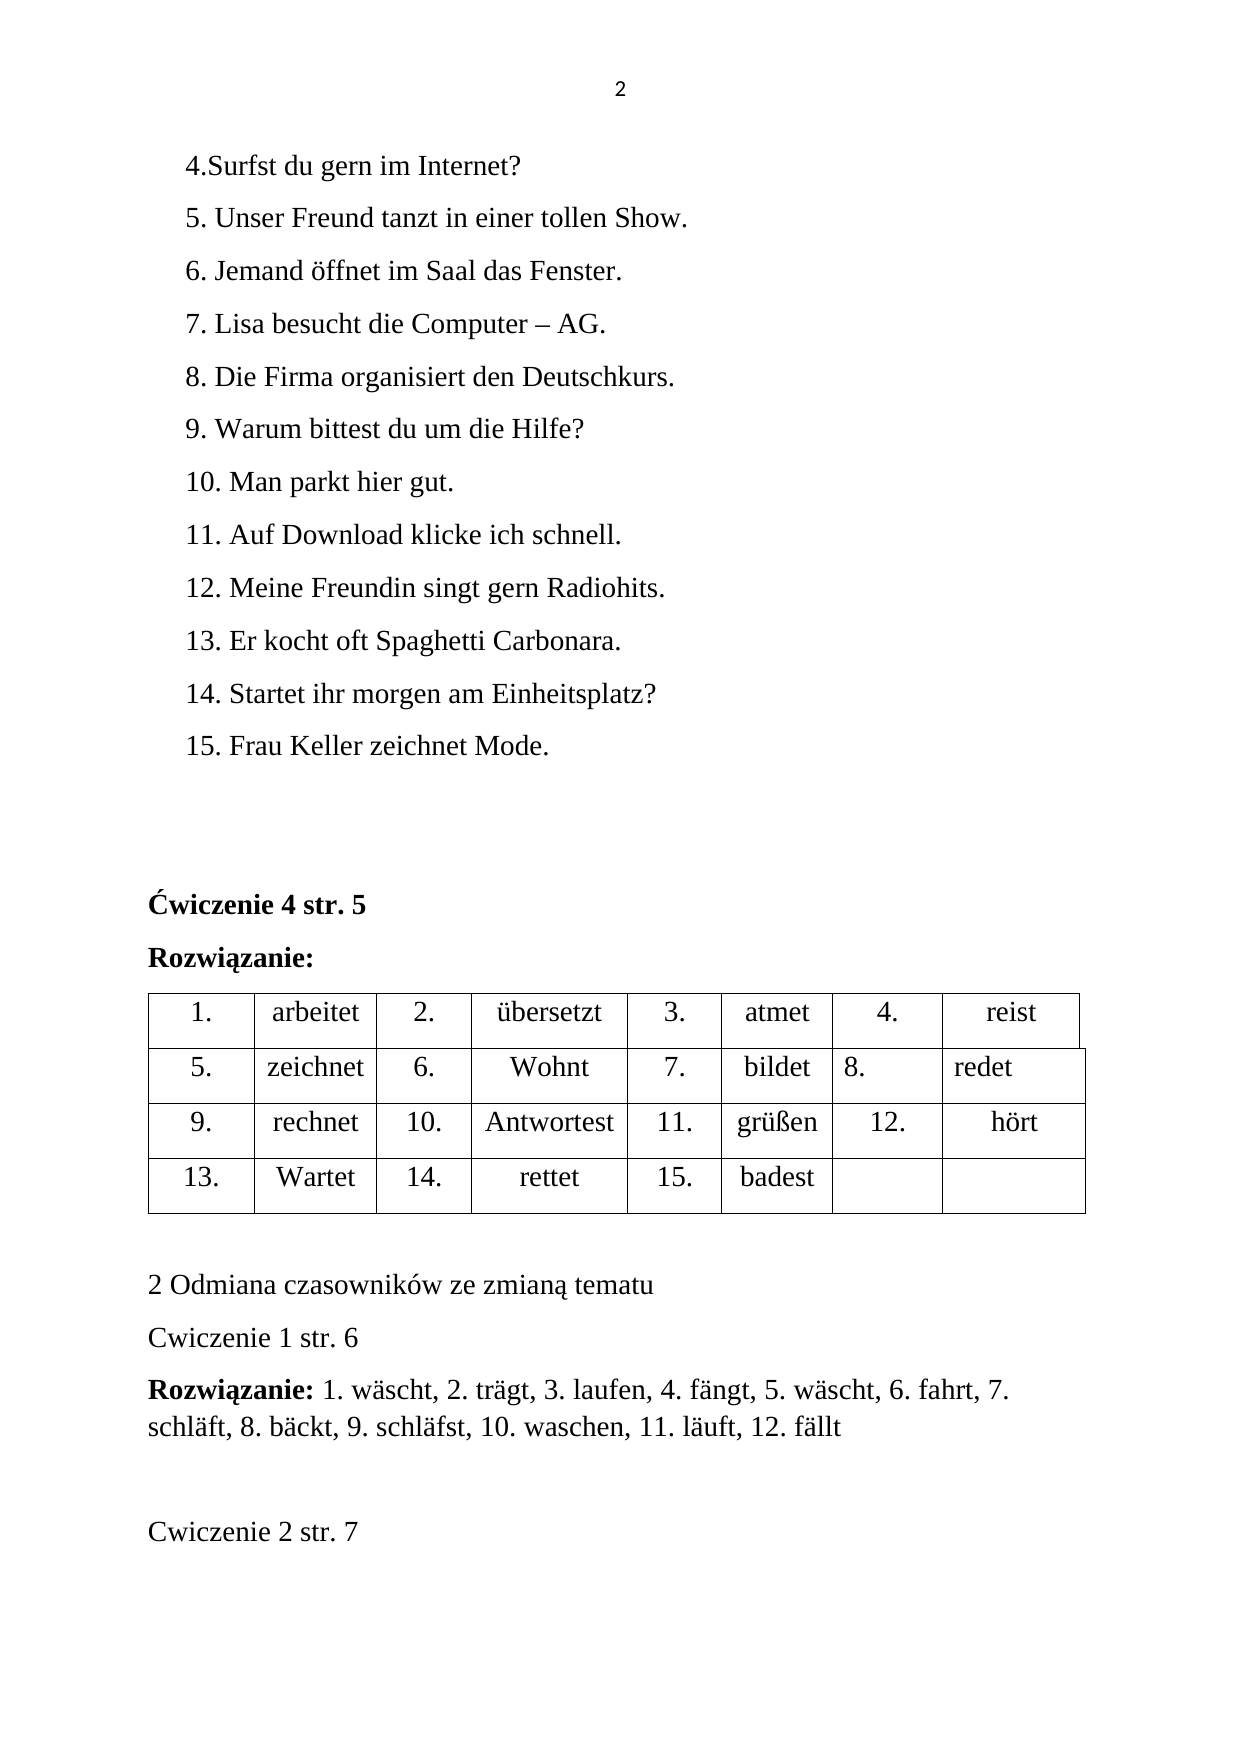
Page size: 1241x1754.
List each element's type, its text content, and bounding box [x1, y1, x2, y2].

table_cell 13. [149, 1159, 254, 1213]
table_cell Antwortest [472, 1104, 627, 1158]
table_cell 14. [377, 1159, 471, 1213]
table_cell 8. [833, 1049, 942, 1103]
table_cell [943, 1159, 1085, 1213]
text 4.Surfst du gern im Internet? [185, 148, 1093, 181]
text 15. Frau Keller zeichnet Mode. [185, 728, 1093, 762]
table_cell 5. [149, 1049, 254, 1103]
text 14. Startet ihr morgen am Einheitsplatz? [185, 676, 1093, 709]
table_header 3. [628, 994, 721, 1048]
table_cell rettet [472, 1159, 627, 1213]
text Ćwiczenie 4 str. 5 [148, 887, 1093, 921]
table_cell grüßen [722, 1104, 832, 1158]
table_header arbeitet [255, 994, 376, 1048]
text Cwiczenie 2 str. 7 [148, 1514, 1093, 1548]
table_cell bildet [722, 1049, 832, 1103]
text 7. Lisa besucht die Computer – AG. [185, 306, 1093, 339]
table_header 2. [377, 994, 471, 1048]
table_cell rechnet [255, 1104, 376, 1158]
table_cell zeichnet [255, 1049, 376, 1103]
text 8. Die Firma organisiert den Deutschkurs. [185, 359, 1093, 392]
table_cell 12. [833, 1104, 942, 1158]
text 10. Man parkt hier gut. [185, 464, 1093, 498]
table_cell 6. [377, 1049, 471, 1103]
table_cell [833, 1159, 942, 1213]
table_header atmet [722, 994, 832, 1048]
text 12. Meine Freundin singt gern Radiohits. [185, 570, 1093, 604]
text 5. Unser Freund tanzt in einer tollen Show. [185, 200, 1093, 234]
table_cell 10. [377, 1104, 471, 1158]
table_header übersetzt [472, 994, 627, 1048]
table_cell 11. [628, 1104, 721, 1158]
table_header 1. [149, 994, 254, 1048]
table_header 4. [833, 994, 942, 1048]
table_cell badest [722, 1159, 832, 1213]
table_cell Wartet [255, 1159, 376, 1213]
text Rozwiązanie: 1. wäscht, 2. trägt, 3. laufen, 4. fängt, 5. wäscht, 6. fahrt, 7. schläft, 8. bäckt, 9. schläfst, 10. waschen, 11. läuft, 12. fällt [148, 1372, 1093, 1442]
table_cell 7. [628, 1049, 721, 1103]
text Cwiczenie 1 str. 6 [148, 1320, 1093, 1353]
table_cell Wohnt [472, 1049, 627, 1103]
text 9. Warum bittest du um die Hilfe? [185, 412, 1093, 445]
table_cell 15. [628, 1159, 721, 1213]
text 2 Odmiana czasowników ze zmianą tematu [148, 1267, 1093, 1300]
text 13. Er kocht oft Spaghetti Carbonara. [185, 623, 1093, 656]
text Rozwiązanie: [148, 940, 1093, 973]
table_cell hört [943, 1104, 1085, 1158]
table_header reist [943, 994, 1079, 1048]
table_cell 9. [149, 1104, 254, 1158]
text 6. Jemand öffnet im Saal das Fenster. [185, 253, 1093, 287]
text 11. Auf Download klicke ich schnell. [185, 517, 1093, 551]
table_cell redet [943, 1049, 1085, 1103]
